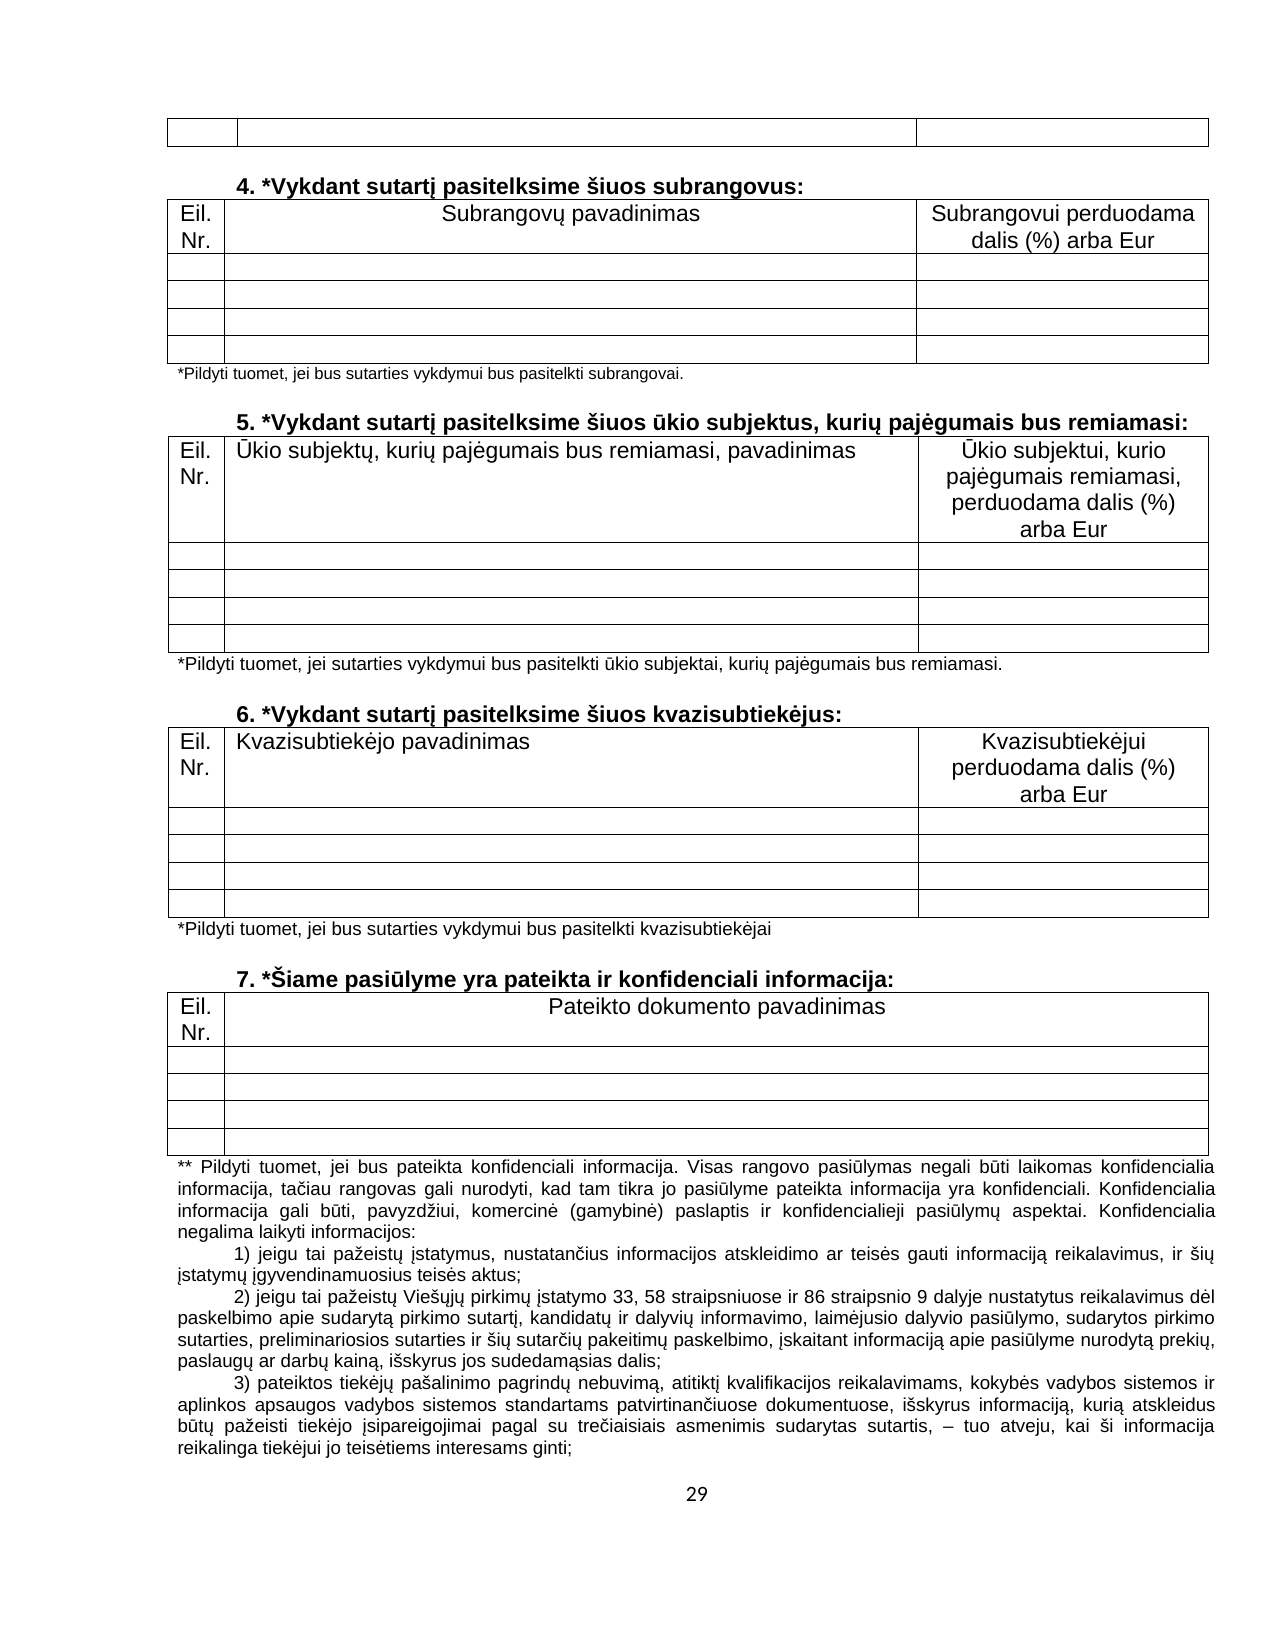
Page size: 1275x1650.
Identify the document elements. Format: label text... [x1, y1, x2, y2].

table_cell [225, 598, 918, 624]
text 6. *Vykdant sutartį pasitelksime šiuos kvazisubtiekėjus: [177, 701, 1216, 727]
table_cell [169, 835, 224, 862]
text 4. *Vykdant sutartį pasitelksime šiuos subrangovus: [177, 173, 1216, 199]
text 1) jeigu tai pažeistų įstatymus, nustatančius informacijos atskleidimo ar teisės gauti informaciją reikalavimus, ir šių įstatymų įgyvendinamuosius teisės aktus; [177, 1242, 1216, 1286]
table_cell [917, 281, 1208, 308]
text 3) pateiktos tiekėjų pašalinimo pagrindų nebuvimą, atitiktį kvalifikacijos reikalavimams, kokybės vadybos sistemos ir aplinkos apsaugos vadybos sistemos standartams patvirtinančiuose dokumentuose, išskyrus informaciją, kurią atskleidus būtų pažeisti tiekėjo įsipareigojimai pagal su trečiaisiais asmenimis sudarytas sutartis, – tuo atveju, kai ši informacija reikalinga tiekėjui jo teisėtiems interesams ginti; [177, 1372, 1216, 1458]
table_cell [225, 570, 918, 597]
table_cell [168, 1047, 224, 1073]
table_cell [919, 863, 1208, 889]
table_cell [168, 281, 224, 308]
table_cell [919, 890, 1208, 917]
table_cell [169, 570, 224, 597]
text *Pildyti tuomet, jei sutarties vykdymui bus pasitelkti ūkio subjektai, kurių pajėgumais bus remiamasi. [177, 653, 1216, 674]
table_cell [917, 254, 1208, 280]
text 5. *Vykdant sutartį pasitelksime šiuos ūkio subjektus, kurių pajėgumais bus remiamasi: [177, 409, 1216, 436]
table_cell [919, 570, 1208, 597]
table_header Ūkio subjektų, kurių pajėgumais bus remiamasi, pavadinimas [225, 437, 918, 542]
table_header Pateikto dokumento pavadinimas [225, 993, 1208, 1046]
table_cell [917, 309, 1208, 335]
table_cell [168, 1101, 224, 1128]
table_cell [225, 281, 916, 308]
table_cell [168, 119, 237, 146]
table_header Eil. Nr. [168, 200, 224, 253]
table_cell [168, 309, 224, 335]
table_cell [919, 543, 1208, 569]
table_cell [225, 890, 918, 917]
table_cell [917, 119, 1208, 146]
table_header Subrangovui perduodama dalis (%) arba Eur [917, 200, 1208, 253]
table_cell [169, 863, 224, 889]
table_cell [168, 1074, 224, 1100]
table_cell [919, 598, 1208, 624]
table_header Eil. Nr. [168, 993, 224, 1046]
table_header Eil. Nr. [169, 728, 224, 807]
table_cell [225, 863, 918, 889]
table_cell [169, 543, 224, 569]
table_cell [225, 254, 916, 280]
table_cell [919, 625, 1208, 652]
text 7. *Šiame pasiūlyme yra pateikta ir konfidenciali informacija: [177, 966, 1216, 992]
table_cell [169, 808, 224, 834]
table_cell [225, 1074, 1208, 1100]
table_cell [919, 835, 1208, 862]
table_cell [168, 254, 224, 280]
table_cell [225, 1047, 1208, 1073]
table_cell [238, 119, 916, 146]
table_cell [225, 309, 916, 335]
table_cell [917, 336, 1208, 363]
text *Pildyti tuomet, jei bus sutarties vykdymui bus pasitelkti subrangovai. [177, 364, 1216, 383]
table_cell [225, 808, 918, 834]
table_cell [168, 336, 224, 363]
table_header Eil. Nr. [169, 437, 224, 542]
text 2) jeigu tai pažeistų Viešųjų pirkimų įstatymo 33, 58 straipsniuose ir 86 straipsnio 9 dalyje nustatytus reikalavimus dėl paskelbimo apie sudarytą pirkimo sutartį, kandidatų ir dalyvių informavimo, laimėjusio dalyvio pasiūlymo, sudarytos pirkimo sutarties, preliminariosios sutarties ir šių sutarčių pakeitimų paskelbimo, įskaitant informaciją apie pasiūlyme nurodytą prekių, paslaugų ar darbų kainą, išskyrus jos sudedamąsias dalis; [177, 1286, 1216, 1372]
table_cell [919, 808, 1208, 834]
table_header Kvazisubtiekėjui perduodama dalis (%) arba Eur [919, 728, 1208, 807]
table_cell [225, 543, 918, 569]
table_cell [168, 1129, 224, 1155]
text ** Pildyti tuomet, jei bus pateikta konfidenciali informacija. Visas rangovo pasiūlymas negali būti laikomas konfidencialia informacija, tačiau rangovas gali nurodyti, kad tam tikra jo pasiūlyme pateikta informacija yra konfidenciali. Konfidencialia informacija gali būti, pavyzdžiui, komercinė (gamybinė) paslaptis ir konfidencialieji pasiūlymų aspektai. Konfidencialia negalima laikyti informacijos: [177, 1156, 1216, 1242]
table_cell [169, 625, 224, 652]
table_cell [225, 835, 918, 862]
table_cell [225, 1129, 1208, 1155]
text *Pildyti tuomet, jei bus sutarties vykdymui bus pasitelkti kvazisubtiekėjai [177, 918, 1216, 939]
table_cell [169, 890, 224, 917]
table_header Subrangovų pavadinimas [225, 200, 916, 253]
table_cell [225, 625, 918, 652]
table_cell [225, 1101, 1208, 1128]
table_header Ūkio subjektui, kurio pajėgumais remiamasi, perduodama dalis (%) arba Eur [919, 437, 1208, 542]
table_header Kvazisubtiekėjo pavadinimas [225, 728, 918, 807]
table_cell [225, 336, 916, 363]
table_cell [169, 598, 224, 624]
